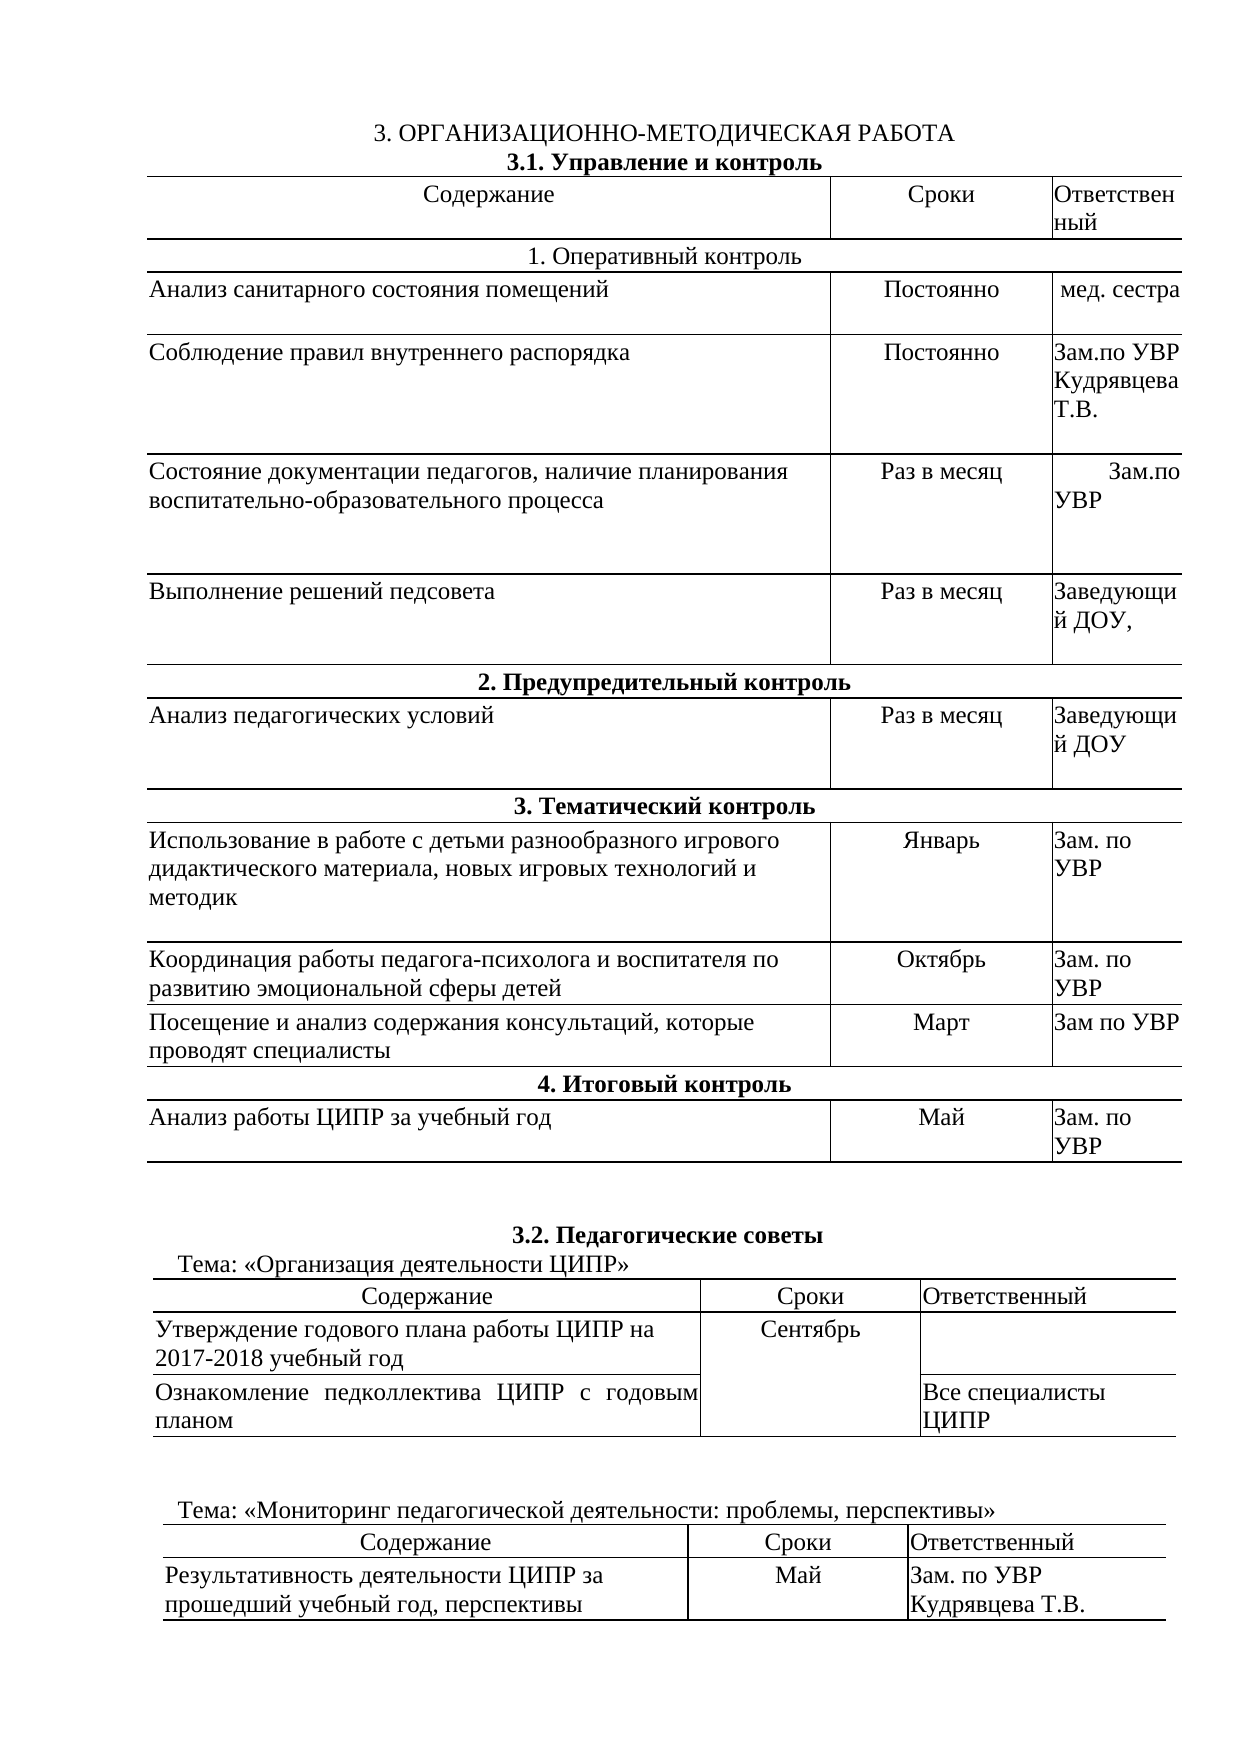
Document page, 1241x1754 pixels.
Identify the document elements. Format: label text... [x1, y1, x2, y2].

table_cell Зам.по УВР Кудрявцева Т.В. [1053, 335, 1182, 453]
table_cell Заведующий ДОУ [1053, 699, 1182, 788]
table_header Содержание [147, 177, 830, 238]
table_cell Май [689, 1558, 907, 1619]
table_cell 1. Оперативный контроль [147, 240, 1182, 271]
table_cell Март [831, 1005, 1052, 1066]
table_cell Координация работы педагога-психолога и воспитателя по развитию эмоциональной сферы детей [147, 943, 830, 1003]
table_cell Постоянно [831, 335, 1052, 453]
table_cell мед. сестра [1053, 273, 1182, 333]
text 3.1. Управление и контроль [177, 147, 1152, 176]
table_cell Январь [831, 823, 1052, 941]
table_header Сроки [831, 177, 1052, 238]
table_cell 3. Тематический контроль [147, 790, 1182, 822]
table_cell Зам. по УВР Кудрявцева Т.В. [909, 1558, 1166, 1619]
table_cell Зам. по УВР [1053, 943, 1182, 1003]
table_cell Состояние документации педагогов, наличие планирования воспитательно-образовательного процесса [147, 455, 830, 573]
table_cell Все специалисты ЦИПР [921, 1375, 1176, 1436]
table_cell Анализ санитарного состояния помещений [147, 273, 830, 333]
table_cell Раз в месяц [831, 699, 1052, 788]
table_header Содержание [163, 1525, 687, 1557]
table_cell Использование в работе с детьми разнообразного игрового дидактического материала, новых игровых технологий и методик [147, 823, 830, 941]
table_cell Зам.по УВР [1053, 455, 1182, 573]
table_cell Результативность деятельности ЦИПР за прошедший учебный год, перспективы [163, 1558, 687, 1619]
table_header Сроки [701, 1280, 920, 1311]
table_cell 2. Предупредительный контроль [147, 665, 1182, 697]
table_cell Анализ работы ЦИПР за учебный год [147, 1101, 830, 1161]
table_header Ответственный [1053, 177, 1182, 238]
table_header Содержание [153, 1280, 700, 1311]
table_cell 4. Итоговый контроль [147, 1067, 1182, 1099]
table_cell Заведующий ДОУ, [1053, 575, 1182, 664]
table_cell Постоянно [831, 273, 1052, 333]
text 3.2. Педагогические советы [177, 1220, 1152, 1249]
table_cell Зам по УВР [1053, 1005, 1182, 1066]
table_cell Май [831, 1101, 1052, 1161]
table_cell Утверждение годового плана работы ЦИПР на 2017-2018 учебный год [153, 1313, 700, 1373]
table_cell Сентябрь [701, 1313, 920, 1436]
table_cell Соблюдение правил внутреннего распорядка [147, 335, 830, 453]
text Тема: «Организация деятельности ЦИПР» [177, 1249, 1152, 1278]
table_cell Зам. по УВР [1053, 823, 1182, 941]
text 3. ОРГАНИЗАЦИОННО-МЕТОДИЧЕСКАЯ РАБОТА [177, 118, 1152, 147]
text Тема: «Мониторинг педагогической деятельности: проблемы, перспективы» [177, 1495, 1152, 1523]
table_cell Зам. по УВР [1053, 1101, 1182, 1161]
table_cell Раз в месяц [831, 575, 1052, 664]
table_cell Октябрь [831, 943, 1052, 1003]
table_cell Ознакомление педколлектива ЦИПР с годовым планом [153, 1375, 700, 1436]
table_header Сроки [689, 1525, 907, 1557]
table_cell [921, 1313, 1176, 1373]
table_cell Анализ педагогических условий [147, 699, 830, 788]
table_cell Выполнение решений педсовета [147, 575, 830, 664]
table_header Ответственный [921, 1280, 1176, 1311]
table_cell Посещение и анализ содержания консультаций, которые проводят специалисты [147, 1005, 830, 1066]
table_header Ответственный [909, 1525, 1166, 1557]
table_cell Раз в месяц [831, 455, 1052, 573]
